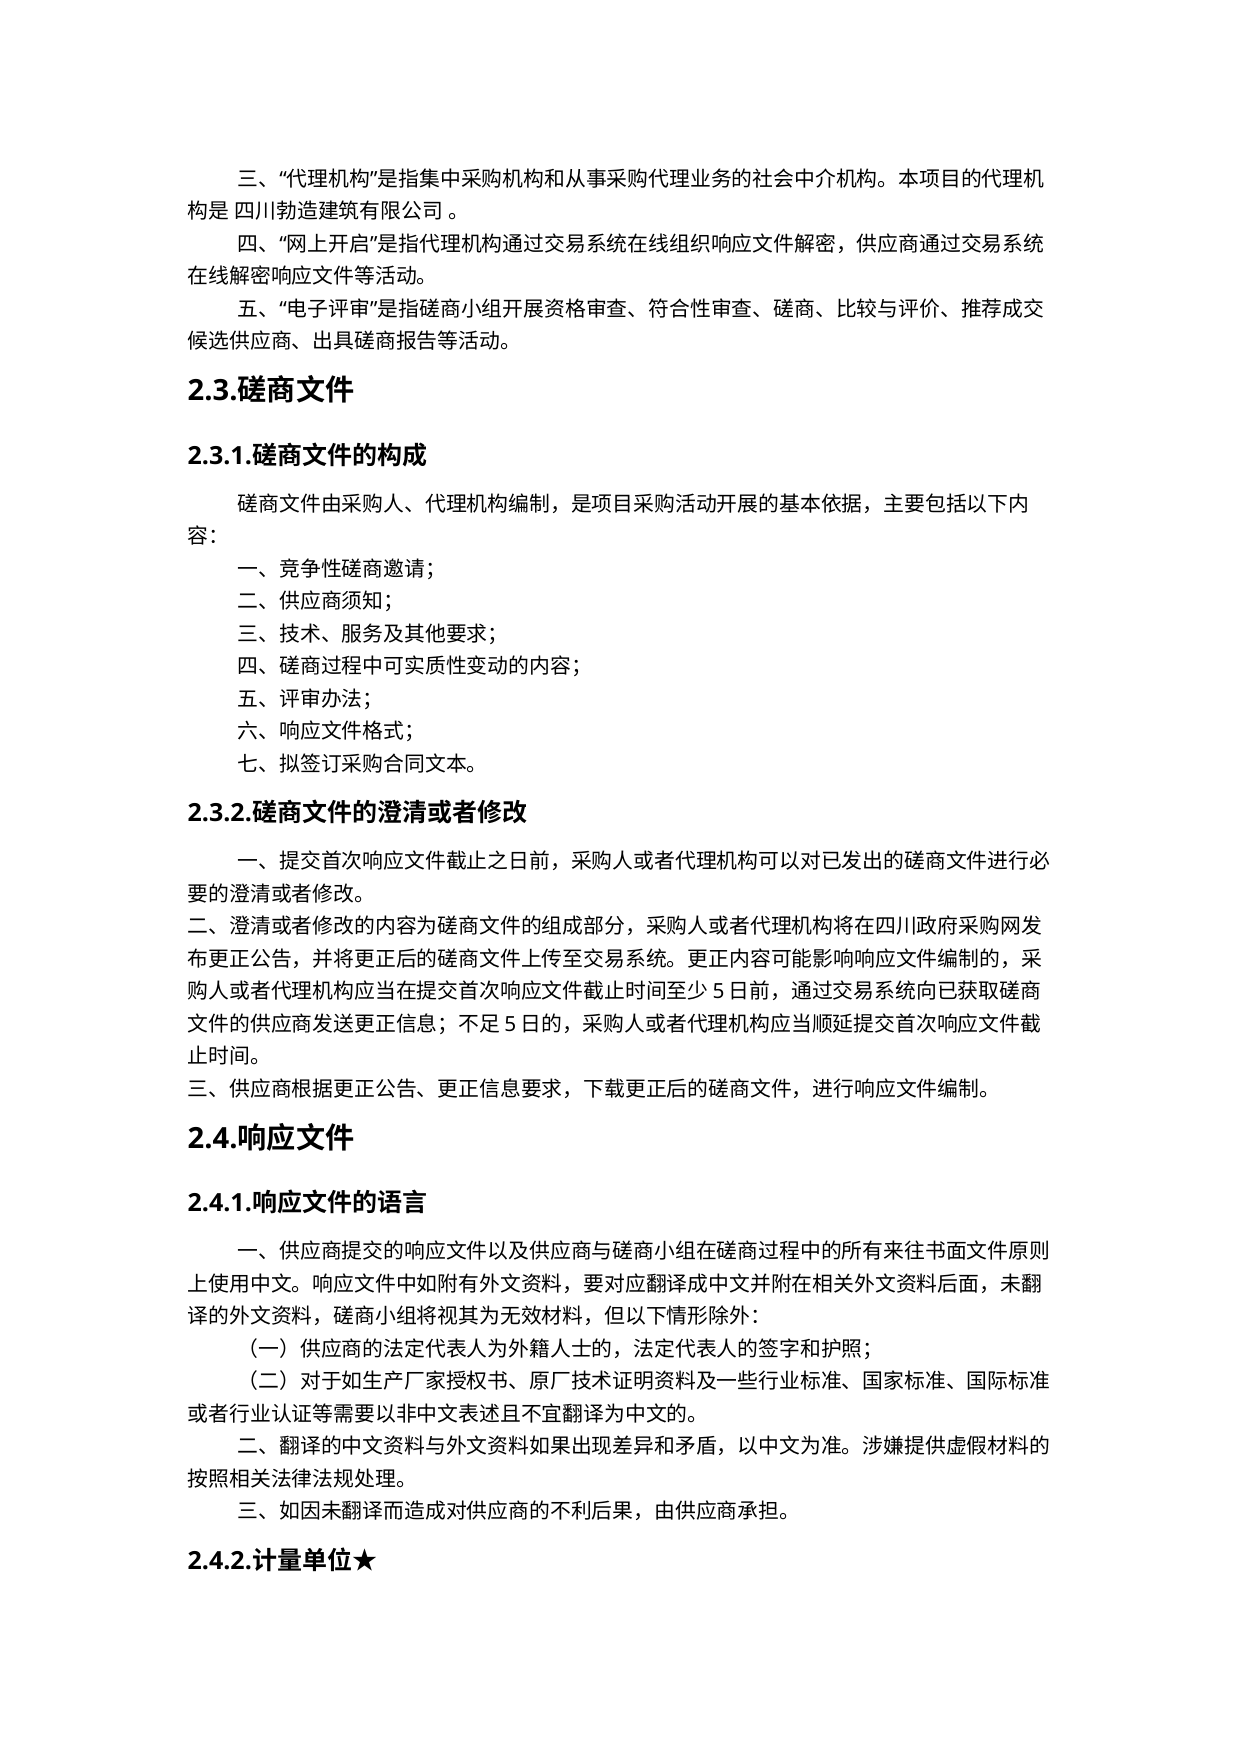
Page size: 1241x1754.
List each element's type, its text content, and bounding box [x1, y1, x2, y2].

text 二、供应商须知； [187, 584, 1053, 617]
text 2.4.响应文件 [187, 1104, 1053, 1169]
text 五、“电子评审”是指磋商小组开展资格审查、符合性审查、磋商、比较与评价、推荐成交候选供应商、出具磋商报告等活动。 [187, 292, 1053, 357]
text 2.3.1.磋商文件的构成 [187, 422, 1053, 487]
text 二、翻译的中文资料与外文资料如果出现差异和矛盾，以中文为准。涉嫌提供虚假材料的按照相关法律法规处理。 [187, 1429, 1053, 1494]
text 四、“网上开启”是指代理机构通过交易系统在线组织响应文件解密，供应商通过交易系统在线解密响应文件等活动。 [187, 227, 1053, 292]
text 一、供应商提交的响应文件以及供应商与磋商小组在磋商过程中的所有来往书面文件原则上使用中文。响应文件中如附有外文资料，要对应翻译成中文并附在相关外文资料后面，未翻译的外文资料，磋商小组将视其为无效材料，但以下情形除外： [187, 1234, 1053, 1332]
text 五、评审办法； [187, 682, 1053, 714]
text （二）对于如生产厂家授权书、原厂技术证明资料及一些行业标准、国家标准、国际标准或者行业认证等需要以非中文表述且不宜翻译为中文的。 [187, 1364, 1053, 1429]
text 二、澄清或者修改的内容为磋商文件的组成部分，采购人或者代理机构将在四川政府采购网发布更正公告，并将更正后的磋商文件上传至交易系统。更正内容可能影响响应文件编制的，采购人或者代理机构应当在提交首次响应文件截止时间至少5日前，通过交易系统向已获取磋商文件的供应商发送更正信息；不足5日的，采购人或者代理机构应当顺延提交首次响应文件截止时间。 [187, 909, 1053, 1072]
text 一、竞争性磋商邀请； [187, 552, 1053, 584]
text 三、“代理机构”是指集中采购机构和从事采购代理业务的社会中介机构。本项目的代理机构是 四川勃造建筑有限公司 。 [187, 162, 1053, 227]
text 六、响应文件格式； [187, 714, 1053, 747]
text 2.3.2.磋商文件的澄清或者修改 [187, 779, 1053, 844]
text 2.3.磋商文件 [187, 357, 1053, 422]
text 磋商文件由采购人、代理机构编制，是项目采购活动开展的基本依据，主要包括以下内容： [187, 487, 1053, 552]
text 四、磋商过程中可实质性变动的内容； [187, 649, 1053, 682]
text （一）供应商的法定代表人为外籍人士的，法定代表人的签字和护照； [187, 1332, 1053, 1364]
text 2.4.1.响应文件的语言 [187, 1169, 1053, 1234]
text 2.4.2.计量单位★ [187, 1527, 1053, 1592]
text 七、拟签订采购合同文本。 [187, 747, 1053, 779]
text 一、提交首次响应文件截止之日前，采购人或者代理机构可以对已发出的磋商文件进行必要的澄清或者修改。 [187, 844, 1053, 909]
text 三、供应商根据更正公告、更正信息要求，下载更正后的磋商文件，进行响应文件编制。 [187, 1072, 1053, 1104]
text 三、技术、服务及其他要求； [187, 617, 1053, 649]
text 三、如因未翻译而造成对供应商的不利后果，由供应商承担。 [187, 1494, 1053, 1527]
